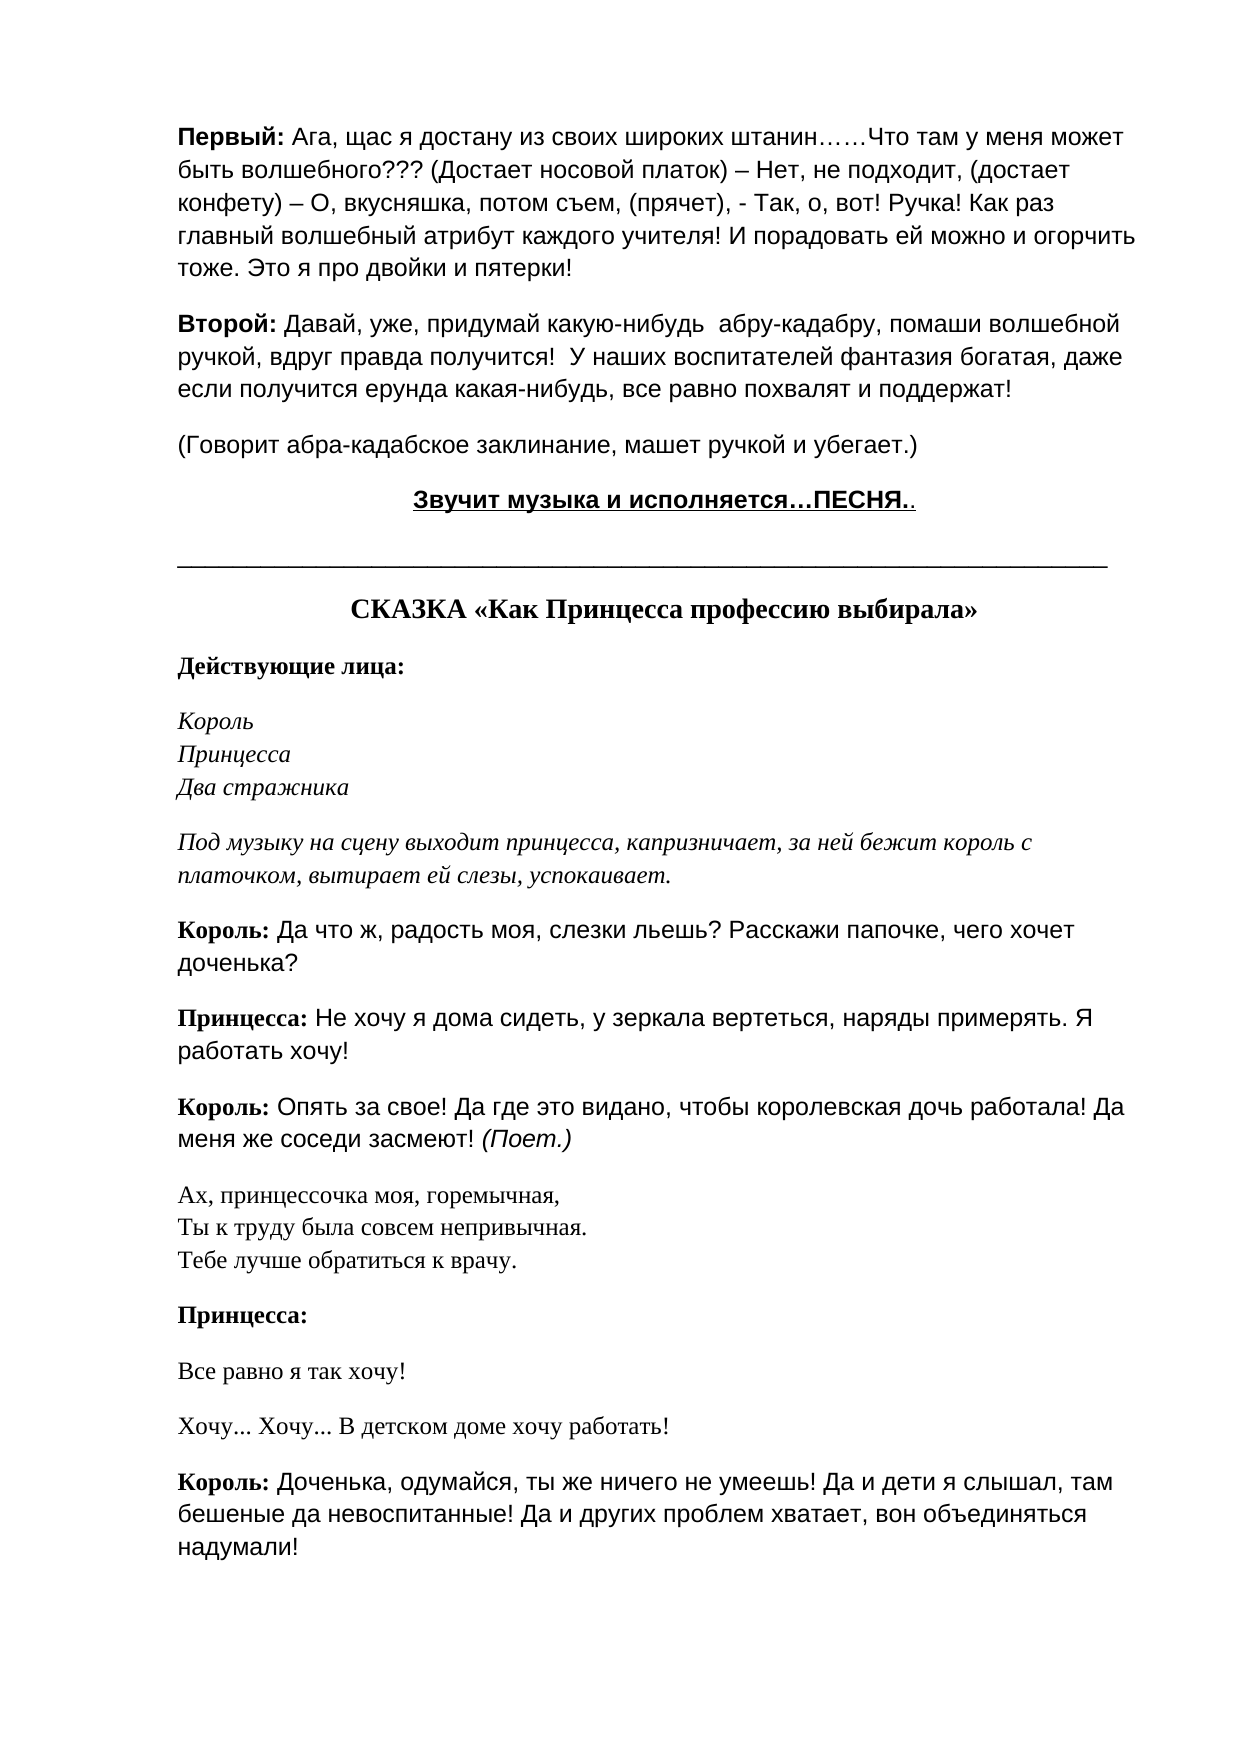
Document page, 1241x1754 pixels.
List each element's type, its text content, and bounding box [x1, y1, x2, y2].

text Король Принцесса Два стражника [177, 702, 1152, 801]
text (Говорит абра-кадабское заклинание, машет ручкой и убегает.) [177, 426, 1152, 458]
text Второй: Давай, уже, придумай какую-нибудь абру-кадабру, помаши волшебной ручкой, вдруг правда получится! У наших воспитателей фантазия богатая, даже если получится ерунда какая-нибудь, все равно похвалят и поддержат! [177, 305, 1152, 403]
text Под музыку на сцену выходит принцесса, капризничает, за ней бежит король с платочком, вытирает ей слезы, успокаивает. [177, 823, 1152, 889]
text Хочу... Хочу... В детском доме хочу работать! [177, 1407, 1152, 1440]
text Звучит музыка и исполняется…ПЕСНЯ.. [177, 481, 1152, 514]
text Король: Доченька, одумайся, ты же ничего не умеешь! Да и дети я слышал, там бешеные да невоспитанные! Да и других проблем хватает, вон объединяться надумали! [177, 1462, 1152, 1561]
text Ах, принцессочка моя, горемычная, Ты к труду была совсем непривычная. Тебе лучше обратиться к врачу. [177, 1176, 1152, 1274]
text Король: Опять за свое! Да где это видано, чтобы королевская дочь работала! Да меня же соседи засмеют! (Поет.) [177, 1087, 1152, 1153]
text СКАЗКА «Как Принцесса профессию выбирала» [177, 592, 1152, 624]
text ___________________________________________________________________ [177, 536, 1152, 569]
text Все равно я так хочу! [177, 1352, 1152, 1385]
text Первый: Ага, щас я достану из своих широких штанин……Что там у меня может быть волшебного??? (Достает носовой платок) – Нет, не подходит, (достает конфету) – О, вкусняшка, потом съем, (прячет), - Так, о, вот! Ручка! Как раз главный волшебный атрибут каждого учителя! И порадовать ей можно и огорчить тоже. Это я про двойки и пятерки! [177, 118, 1152, 282]
text Принцесса: Не хочу я дома сидеть, у зеркала вертеться, наряды примерять. Я работать хочу! [177, 999, 1152, 1065]
text Король: Да что ж, радость моя, слезки льешь? Расскажи папочке, чего хочет доченька? [177, 911, 1152, 977]
text Действующие лица: [177, 647, 1152, 680]
text Принцесса: [177, 1297, 1152, 1329]
